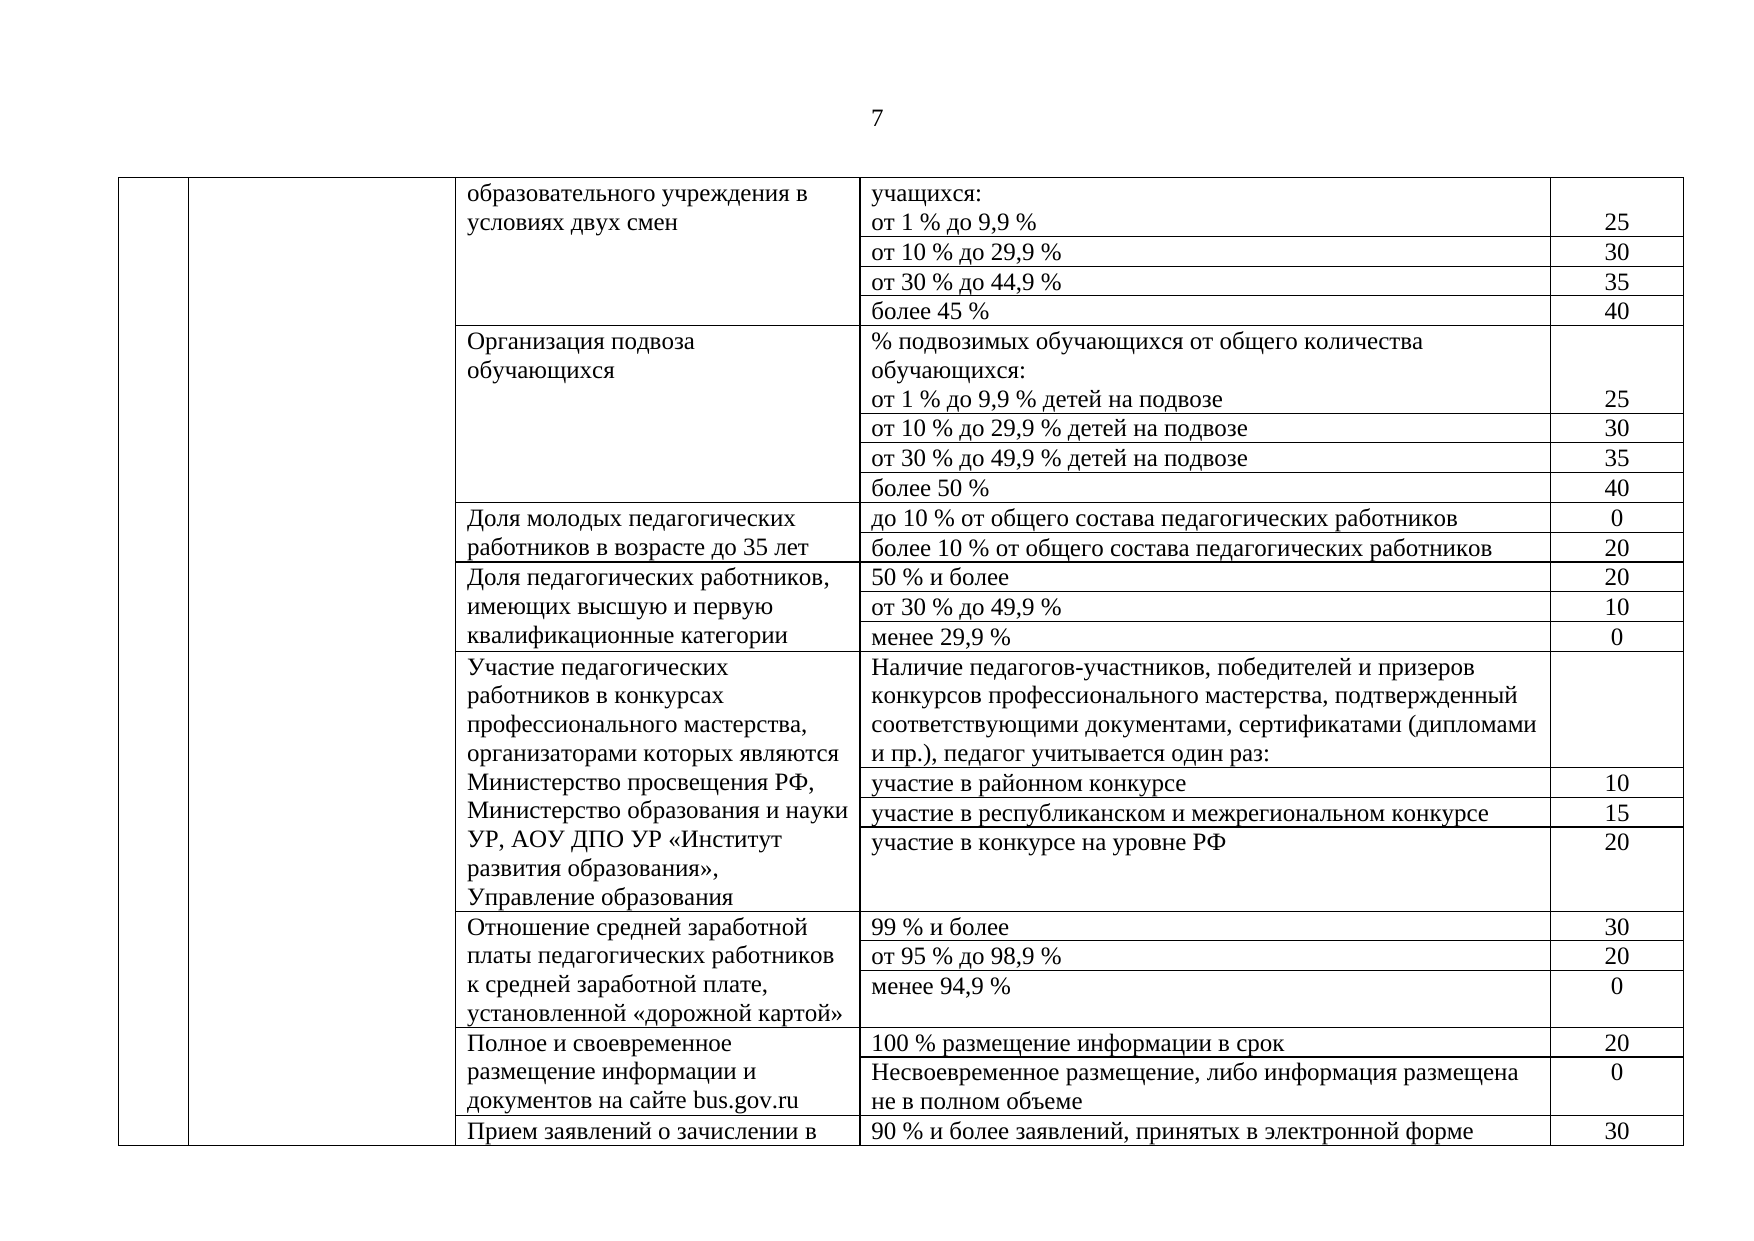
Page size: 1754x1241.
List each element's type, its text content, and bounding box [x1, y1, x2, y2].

table_cell от 30 % до 49,9 % [861, 592, 1550, 621]
table_cell 20 [1551, 533, 1683, 561]
table_cell 20 [1551, 828, 1683, 911]
table_cell 20 [1551, 563, 1683, 591]
table_cell более 45 % [861, 296, 1550, 325]
table_cell Участие педагогических работников в конкурсах профессионального мастерства, организаторами которых являются Министерство просвещения РФ, Министерство образования и науки УР, АОУ ДПО УР «Институт развития образования», Управление образования [456, 652, 859, 911]
table_cell более 10 % от общего состава педагогических работников [861, 533, 1550, 561]
table_cell Несвоевременное размещение, либо информация размещена не в полном объеме [861, 1058, 1550, 1115]
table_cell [456, 178, 859, 325]
table_cell 40 [1551, 473, 1683, 502]
table_cell 20 [1551, 1028, 1683, 1056]
table_cell Наличие педагогов-участников, победителей и призеров конкурсов профессионального мастерства, подтвержденный соответствующими документами, сертификатами (дипломами и пр.), педагог учитывается один раз: [861, 652, 1550, 767]
table_cell 20 [1551, 941, 1683, 970]
table_cell 30 [1551, 1116, 1683, 1145]
table_cell Доля молодых педагогических работников в возрасте до 35 лет [456, 503, 859, 561]
table_cell 0 [1551, 971, 1683, 1027]
table_cell до 10 % от общего состава педагогических работников [861, 503, 1550, 532]
table_cell менее 29,9 % [861, 622, 1550, 651]
table_cell участие в республиканском и межрегиональном конкурсе [861, 798, 1550, 826]
table_cell 0 [1551, 503, 1683, 532]
table_cell 40 [1551, 296, 1683, 325]
table_cell [1551, 652, 1683, 767]
table_cell от 10 % до 29,9 % [861, 237, 1550, 266]
table_cell Доля педагогических работников, имеющих высшую и первую квалификационные категории [456, 563, 859, 651]
table_cell 10 [1551, 768, 1683, 797]
table_cell от 30 % до 49,9 % детей на подвозе [861, 443, 1550, 472]
table_cell 30 [1551, 912, 1683, 940]
table_cell 30 [1551, 237, 1683, 266]
table_cell менее 94,9 % [861, 971, 1550, 1027]
table_cell от 95 % до 98,9 % [861, 941, 1550, 970]
table_cell 30 [1551, 414, 1683, 442]
table_cell 0 [1551, 622, 1683, 651]
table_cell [456, 1116, 859, 1145]
table_cell 35 [1551, 443, 1683, 472]
table_cell 35 [1551, 267, 1683, 295]
table_cell 15 [1551, 798, 1683, 826]
table_cell 0 [1551, 1058, 1683, 1115]
table_cell % подвозимых обучающихся от общего количества обучающихся: от 1 % до 9,9 % детей на подвозе [861, 326, 1550, 412]
table_cell 99 % и более [861, 912, 1550, 940]
table_cell 50 % и более [861, 563, 1550, 591]
table_cell более 50 % [861, 473, 1550, 502]
table_cell 25 [1551, 326, 1683, 412]
table_cell 100 % размещение информации в срок [861, 1028, 1550, 1056]
table_cell 90 % и более заявлений, принятых в электронной форме [861, 1116, 1550, 1145]
table_cell от 10 % до 29,9 % детей на подвозе [861, 414, 1550, 442]
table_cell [861, 178, 1550, 236]
table_cell 25 [1551, 178, 1683, 236]
table_cell участие в конкурсе на уровне РФ [861, 828, 1550, 911]
table_cell Организация подвоза обучающихся [456, 326, 859, 502]
table_cell от 30 % до 44,9 % [861, 267, 1550, 295]
table_cell 10 [1551, 592, 1683, 621]
table_cell Отношение средней заработной платы педагогических работников к средней заработной плате, установленной «дорожной картой» [456, 912, 859, 1027]
table_cell участие в районном конкурсе [861, 768, 1550, 797]
table_cell Полное и своевременное размещение информации и документов на сайте bus.gov.ru [456, 1028, 859, 1115]
